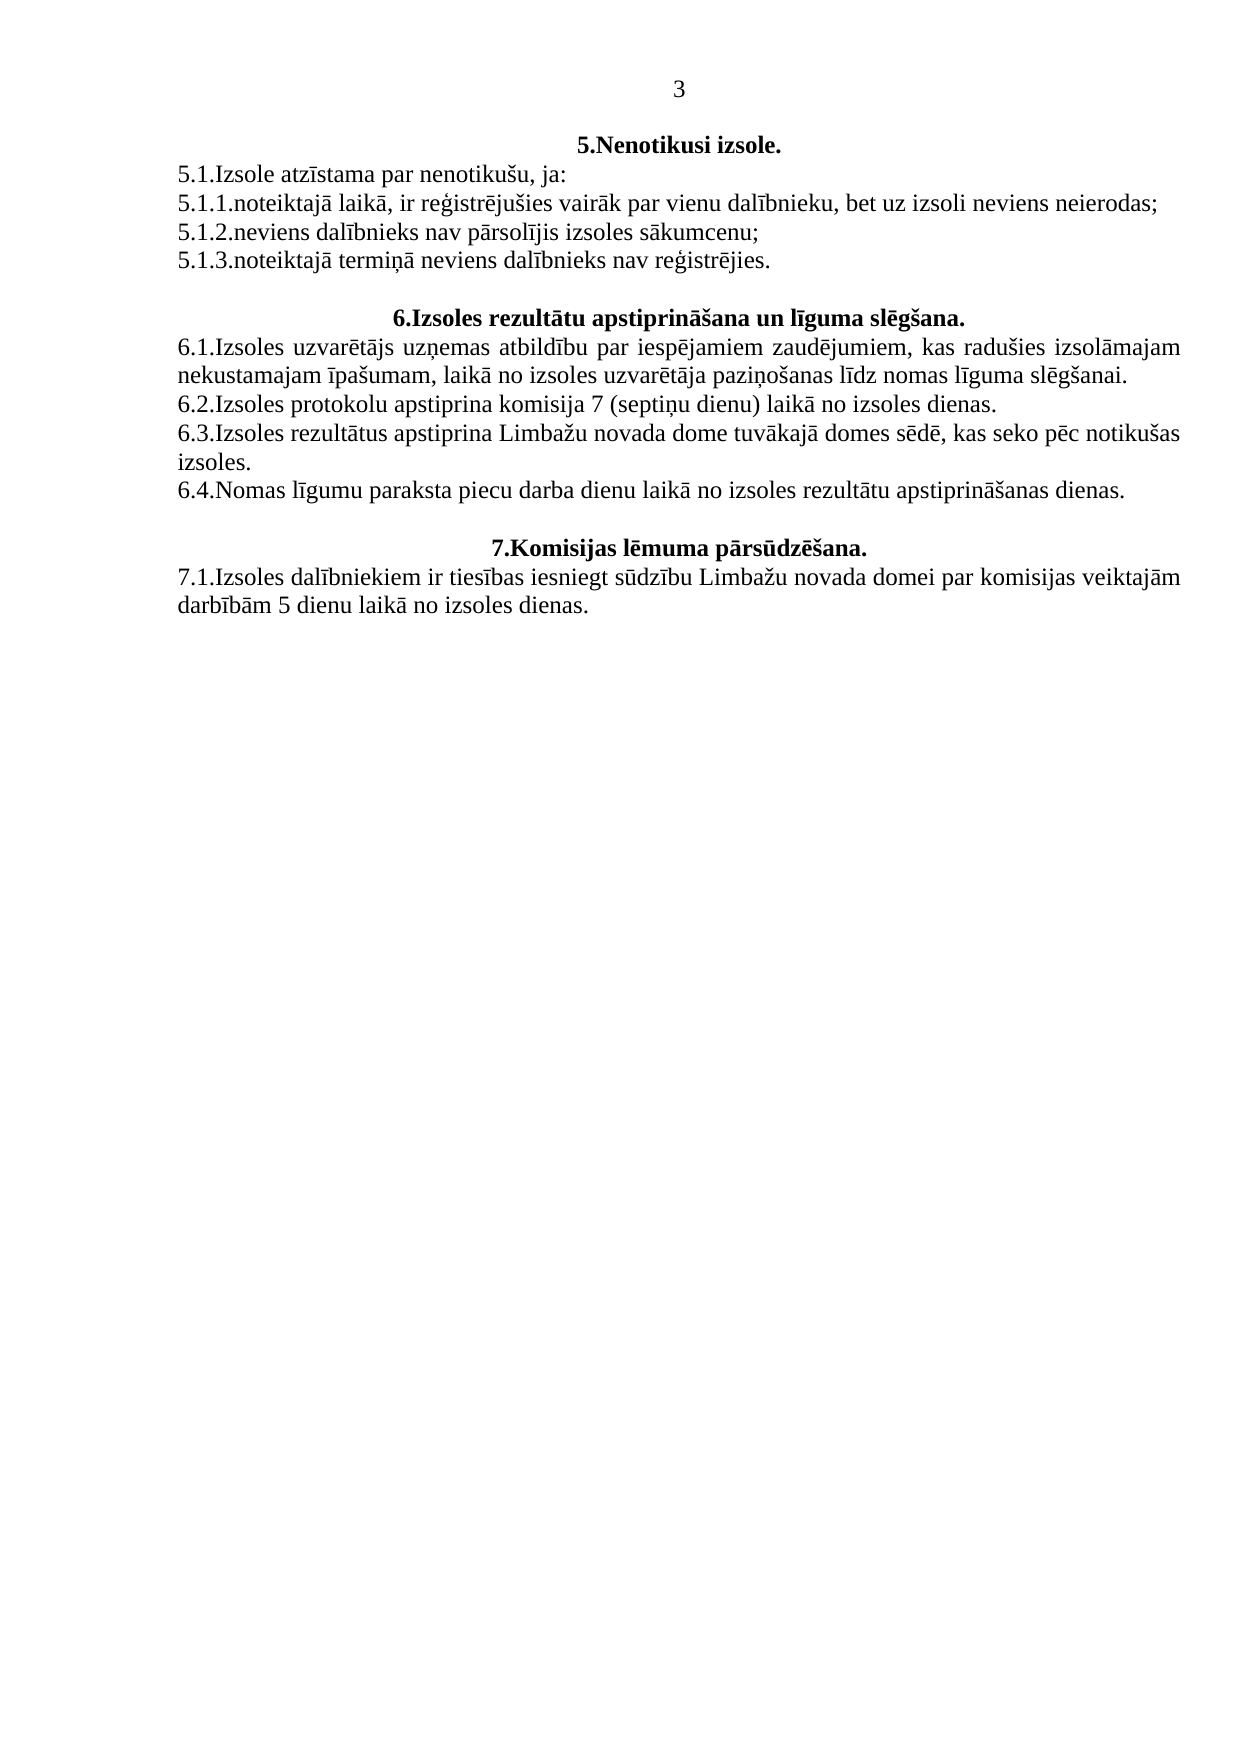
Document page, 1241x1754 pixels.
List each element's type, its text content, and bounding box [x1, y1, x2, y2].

text 5.1.3.noteiktajā termiņā neviens dalībnieks nav reģistrējies. [177, 246, 1181, 274]
text 7.Komisijas lēmuma pārsūdzēšana. [177, 533, 1181, 562]
text 5.Nenotikusi izsole. [177, 131, 1181, 159]
text 7.1.Izsoles dalībniekiem ir tiesības iesniegt sūdzību Limbažu novada domei par komisijas veiktajām darbībām 5 dienu laikā no izsoles dienas. [177, 562, 1181, 619]
text 5.1.1.noteiktajā laikā, ir reģistrējušies vairāk par vienu dalībnieku, bet uz izsoli neviens neierodas; [177, 188, 1181, 217]
text 6.1.Izsoles uzvarētājs uzņemas atbildību par iespējamiem zaudējumiem, kas radušies izsolāmajam nekustamajam īpašumam, laikā no izsoles uzvarētāja paziņošanas līdz nomas līguma slēgšanai. [177, 332, 1181, 389]
text 6.2.Izsoles protokolu apstiprina komisija 7 (septiņu dienu) laikā no izsoles dienas. [177, 389, 1181, 418]
text 5.1.2.neviens dalībnieks nav pārsolījis izsoles sākumcenu; [177, 217, 1181, 246]
text 6.3.Izsoles rezultātus apstiprina Limbažu novada dome tuvākajā domes sēdē, kas seko pēc notikušas izsoles. [177, 418, 1181, 476]
text 6.4.Nomas līgumu paraksta piecu darba dienu laikā no izsoles rezultātu apstiprināšanas dienas. [177, 476, 1181, 504]
text 5.1.Izsole atzīstama par nenotikušu, ja: [177, 159, 1181, 188]
text 6.Izsoles rezultātu apstiprināšana un līguma slēgšana. [177, 303, 1181, 332]
